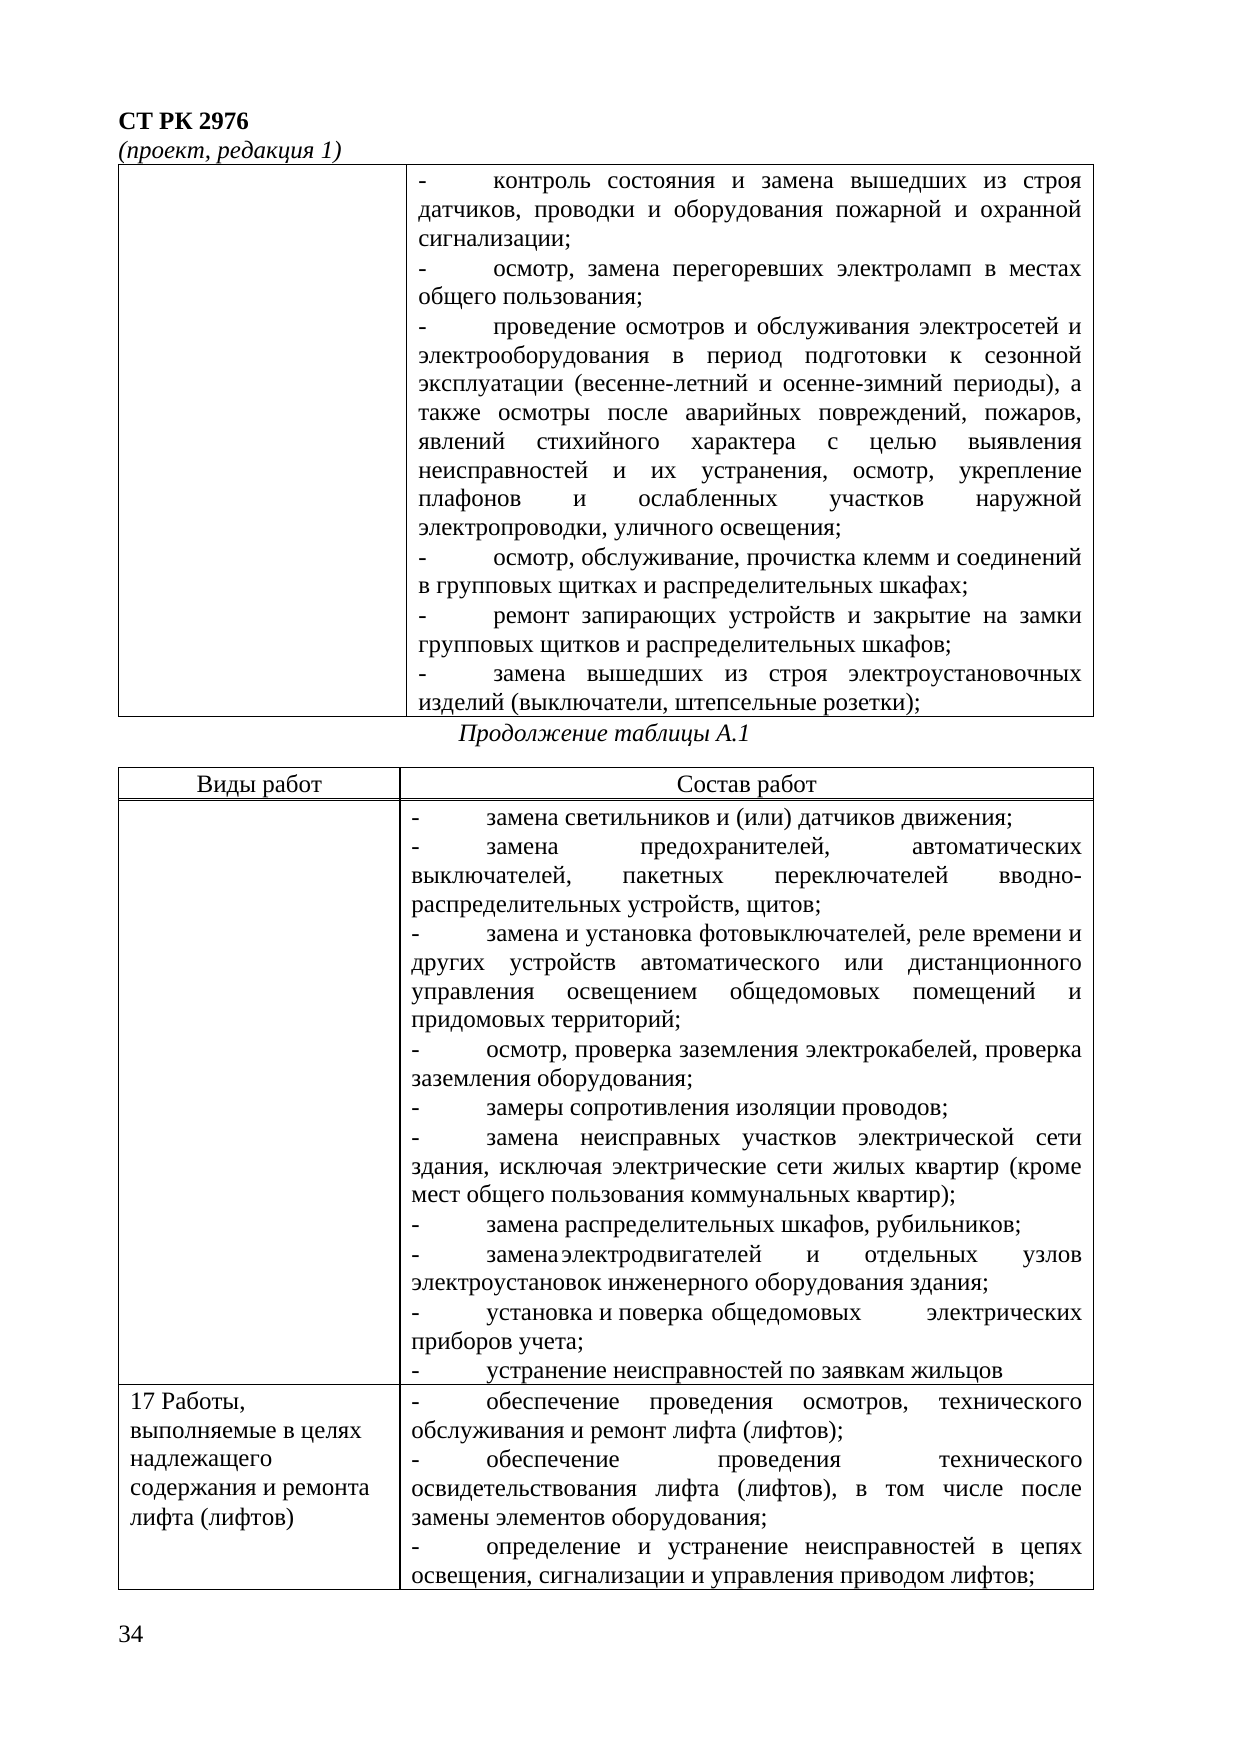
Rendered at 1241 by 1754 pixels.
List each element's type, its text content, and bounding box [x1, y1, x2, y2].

table_header Состав работ [401, 768, 1093, 798]
text Продолжение таблицы А.1 [118, 718, 1092, 747]
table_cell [119, 165, 406, 716]
table_cell - замена светильников и (или) датчиков движения; - замена предохранителей, автоматических выключателей, пакетных переключателей вводно-распределительных устройств, щитов; - замена и установка фотовыключателей, реле времени и других устройств автоматического или дистанционного управления освещением общедомовых помещений и придомовых территорий; - осмотр, проверка заземления электрокабелей, проверка заземления оборудования; - замеры сопротивления изоляции проводов; - замена неисправных участков электрической сети здания, исключая электрические сети жилых квартир (кроме мест общего пользования коммунальных квартир); - замена распределительных шкафов, рубильников; - замена электродвигателей и отдельных узлов электроустановок инженерного оборудования здания; - установка и поверка общедомовых электрических приборов учета; - устранение неисправностей по заявкам жильцов [401, 801, 1093, 1384]
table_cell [401, 1385, 1093, 1589]
table_header Виды работ [119, 768, 399, 798]
table_cell [119, 801, 399, 1384]
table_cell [407, 165, 1093, 716]
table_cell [119, 1385, 399, 1589]
